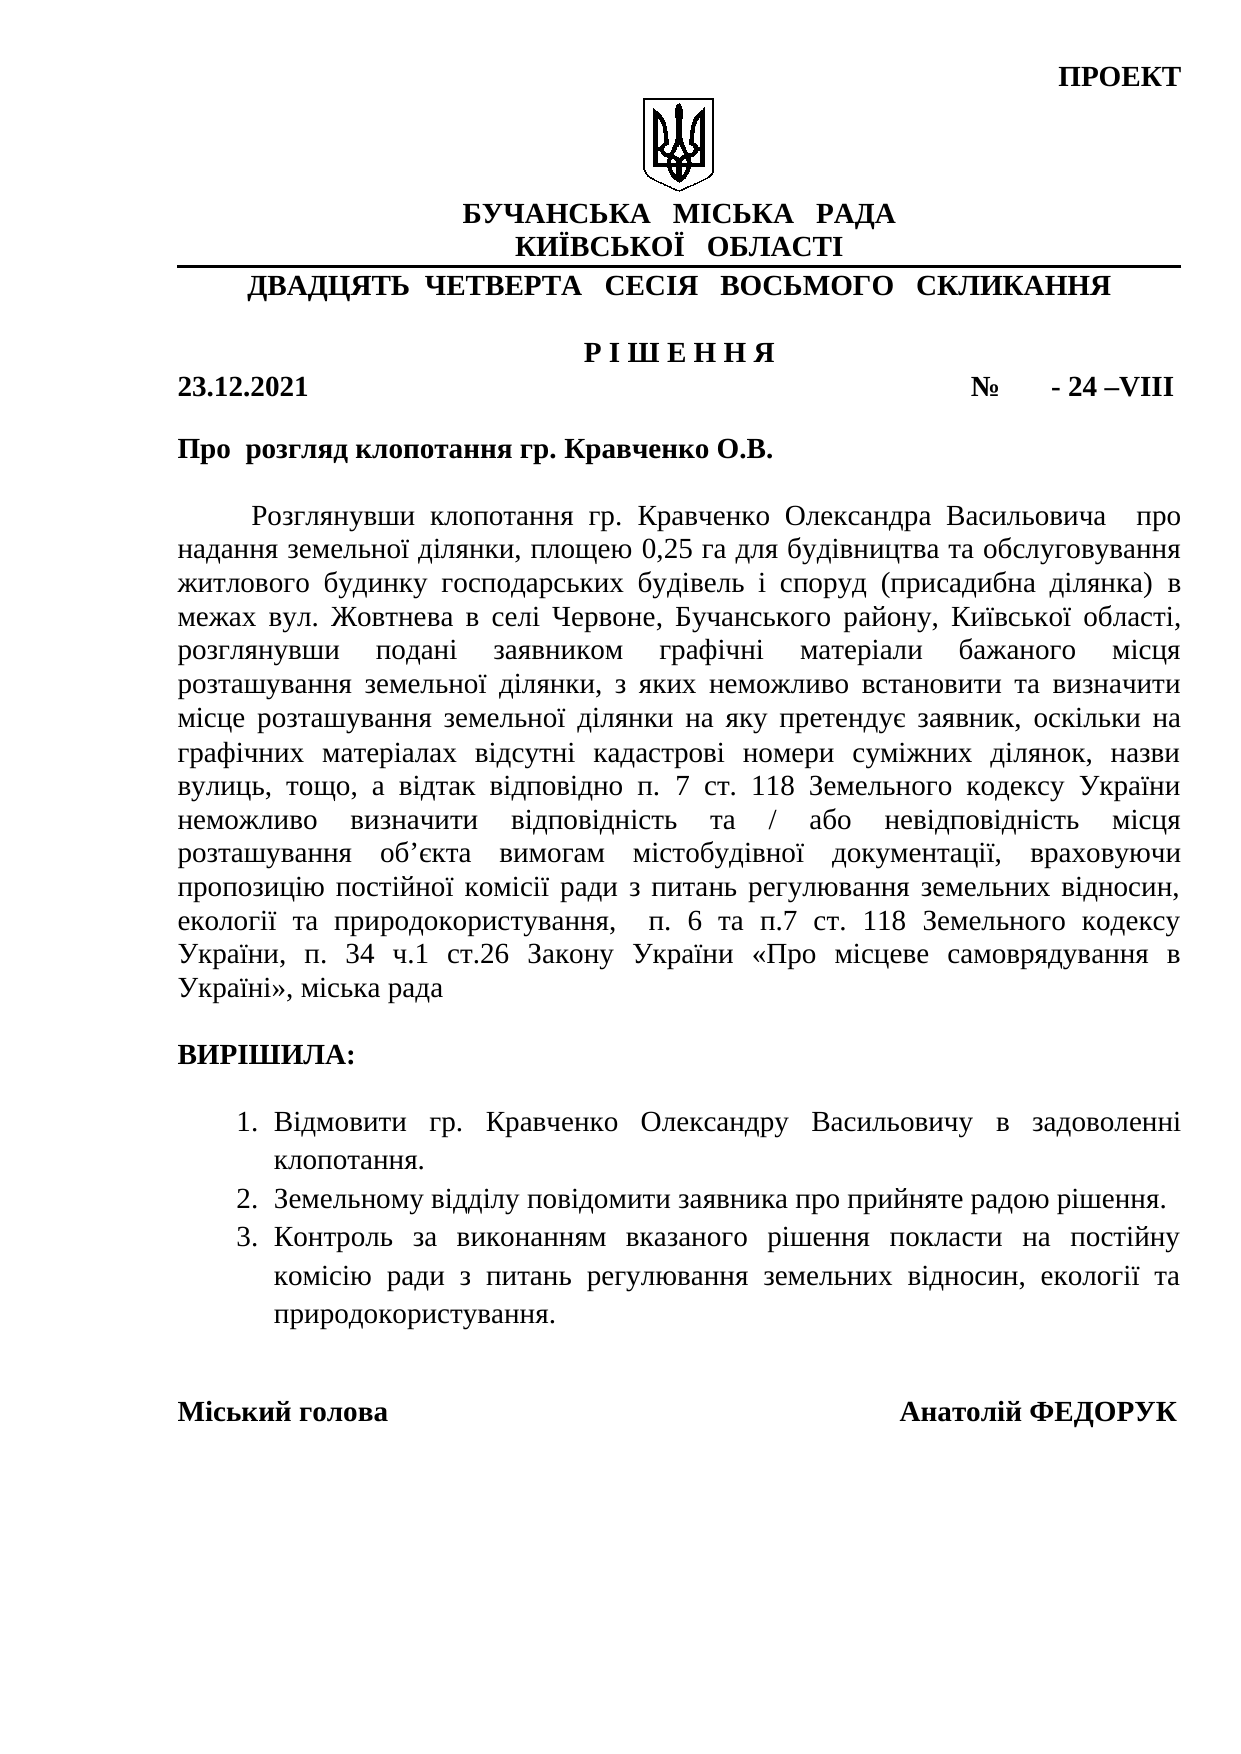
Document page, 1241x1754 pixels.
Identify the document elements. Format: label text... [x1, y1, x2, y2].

text ВИРІШИЛА: [177, 1037, 1181, 1070]
list Відмовити гр. Кравченко Олександру Васильовичу в задоволенні клопотання. [236, 1104, 1181, 1176]
text ПРОЕКТ [177, 59, 1181, 93]
text ДВАДЦЯТЬ ЧЕТВЕРТА СЕСІЯ ВОСЬМОГО СКЛИКАННЯ [177, 268, 1181, 302]
text Про розгляд клопотання гр. Кравченко О.В. [177, 431, 1181, 464]
text БУЧАНСЬКА МІСЬКА РАДА [177, 196, 1181, 229]
text Р І Ш Е Н Н Я [177, 335, 1181, 369]
text Розглянувши клопотання гр. Кравченко Олександра Васильовича про надання земельної ділянки, площею 0,25 га для будівництва та обслуговування житлового будинку господарських будівель і споруд (присадибна ділянка) в межах вул. Жовтнева в селі Червоне, Бучанського району, Київської області, розглянувши подані заявником графічні матеріали бажаного місця розташування земельної ділянки, з яких неможливо встановити та визначити місце розташування земельної ділянки на яку претендує заявник, оскільки на графічних матеріалах відсутні кадастрові номери суміжних ділянок, назви вулиць, тощо, а відтак відповідно п. 7 ст. 118 Земельного кодексу України неможливо визначити відповідність та / або невідповідність місця розташування об’єкта вимогам містобудівної документації, враховуючи пропозицію постійної комісії ради з питань регулювання земельних відносин, екології та природокористування, п. 6 та п.7 ст. 118 Земельного кодексу України, п. 34 ч.1 ст.26 Закону України «Про місцеве самоврядування в Україні», міська рада [177, 498, 1181, 1003]
text 23.12.2021 № - 24 –VІІІ [177, 369, 1181, 402]
list Контроль за виконанням вказаного рішення покласти на постійну комісію ради з питань регулювання земельних відносин, екології та природокористування. [236, 1219, 1181, 1330]
list Земельному відділу повідомити заявника про прийняте радою рішення. [236, 1181, 1181, 1214]
text Міський голова Анатолій ФЕДОРУК [177, 1394, 1181, 1428]
text КИЇВСЬКОЇ ОБЛАСТІ [177, 229, 1181, 265]
